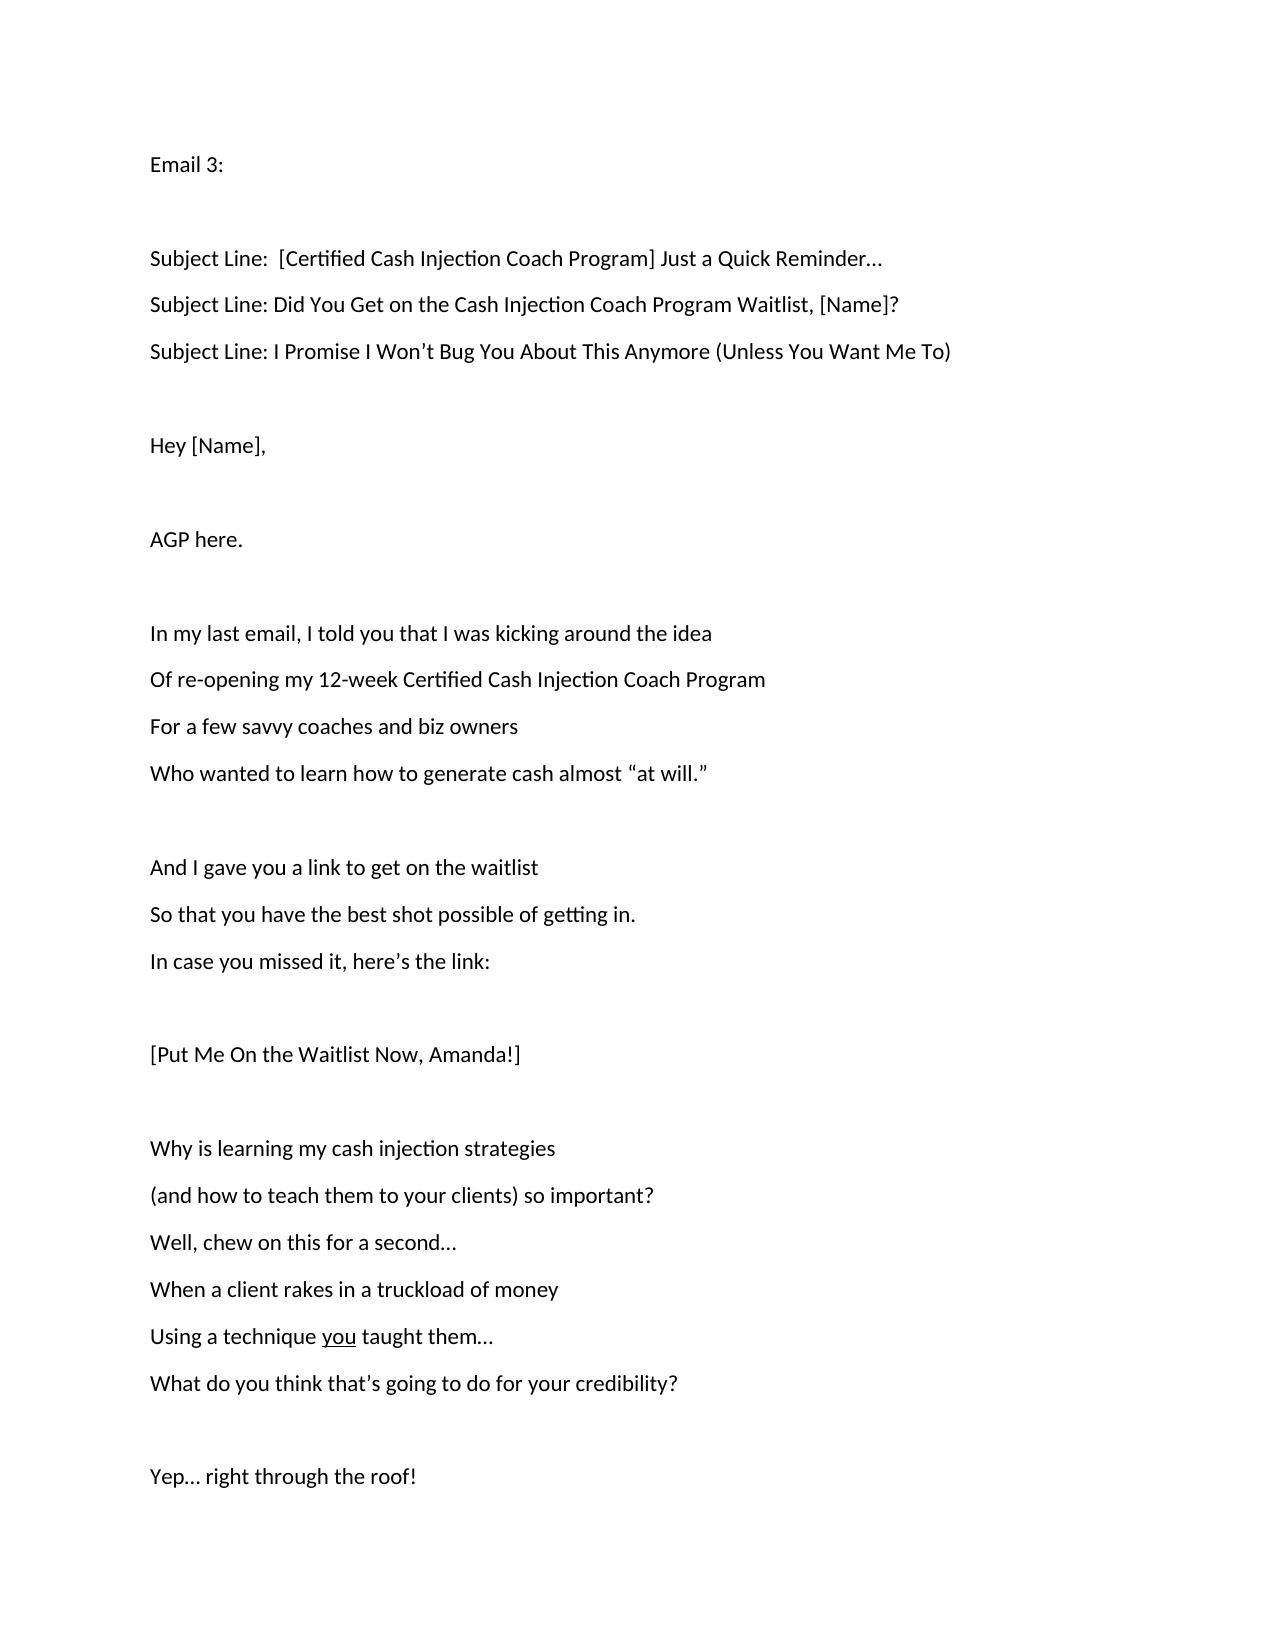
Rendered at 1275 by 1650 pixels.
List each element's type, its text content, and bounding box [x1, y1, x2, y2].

text Who wanted to learn how to generate cash almost “at will.” [150, 759, 1125, 787]
text What do you think that’s going to do for your credibility? [150, 1369, 1125, 1397]
text Subject Line: [Certified Cash Injection Coach Program] Just a Quick Reminder… [150, 244, 1125, 272]
text Yep… right through the roof! [150, 1462, 1125, 1491]
text Subject Line: Did You Get on the Cash Injection Coach Program Waitlist, [Name]? [150, 291, 1125, 319]
text And I gave you a link to get on the waitlist [150, 853, 1125, 881]
text Using a technique you taught them… [150, 1322, 1125, 1350]
text For a few savvy coaches and biz owners [150, 712, 1125, 741]
text So that you have the best shot possible of getting in. [150, 900, 1125, 928]
text In case you missed it, here’s the link: [150, 947, 1125, 975]
text In my last email, I told you that I was kicking around the idea [150, 619, 1125, 647]
text Well, chew on this for a second… [150, 1228, 1125, 1256]
text Of re-opening my 12-week Certified Cash Injection Coach Program [150, 666, 1125, 694]
text When a client rakes in a truckload of money [150, 1275, 1125, 1303]
text Email 3: [150, 150, 1125, 178]
text Subject Line: I Promise I Won’t Bug You About This Anymore (Unless You Want Me To) [150, 337, 1125, 366]
text AGP here. [150, 525, 1125, 553]
text Hey [Name], [150, 431, 1125, 459]
text (and how to teach them to your clients) so important? [150, 1181, 1125, 1209]
text [Put Me On the Waitlist Now, Amanda!] [150, 1041, 1125, 1069]
text Why is learning my cash injection strategies [150, 1134, 1125, 1162]
